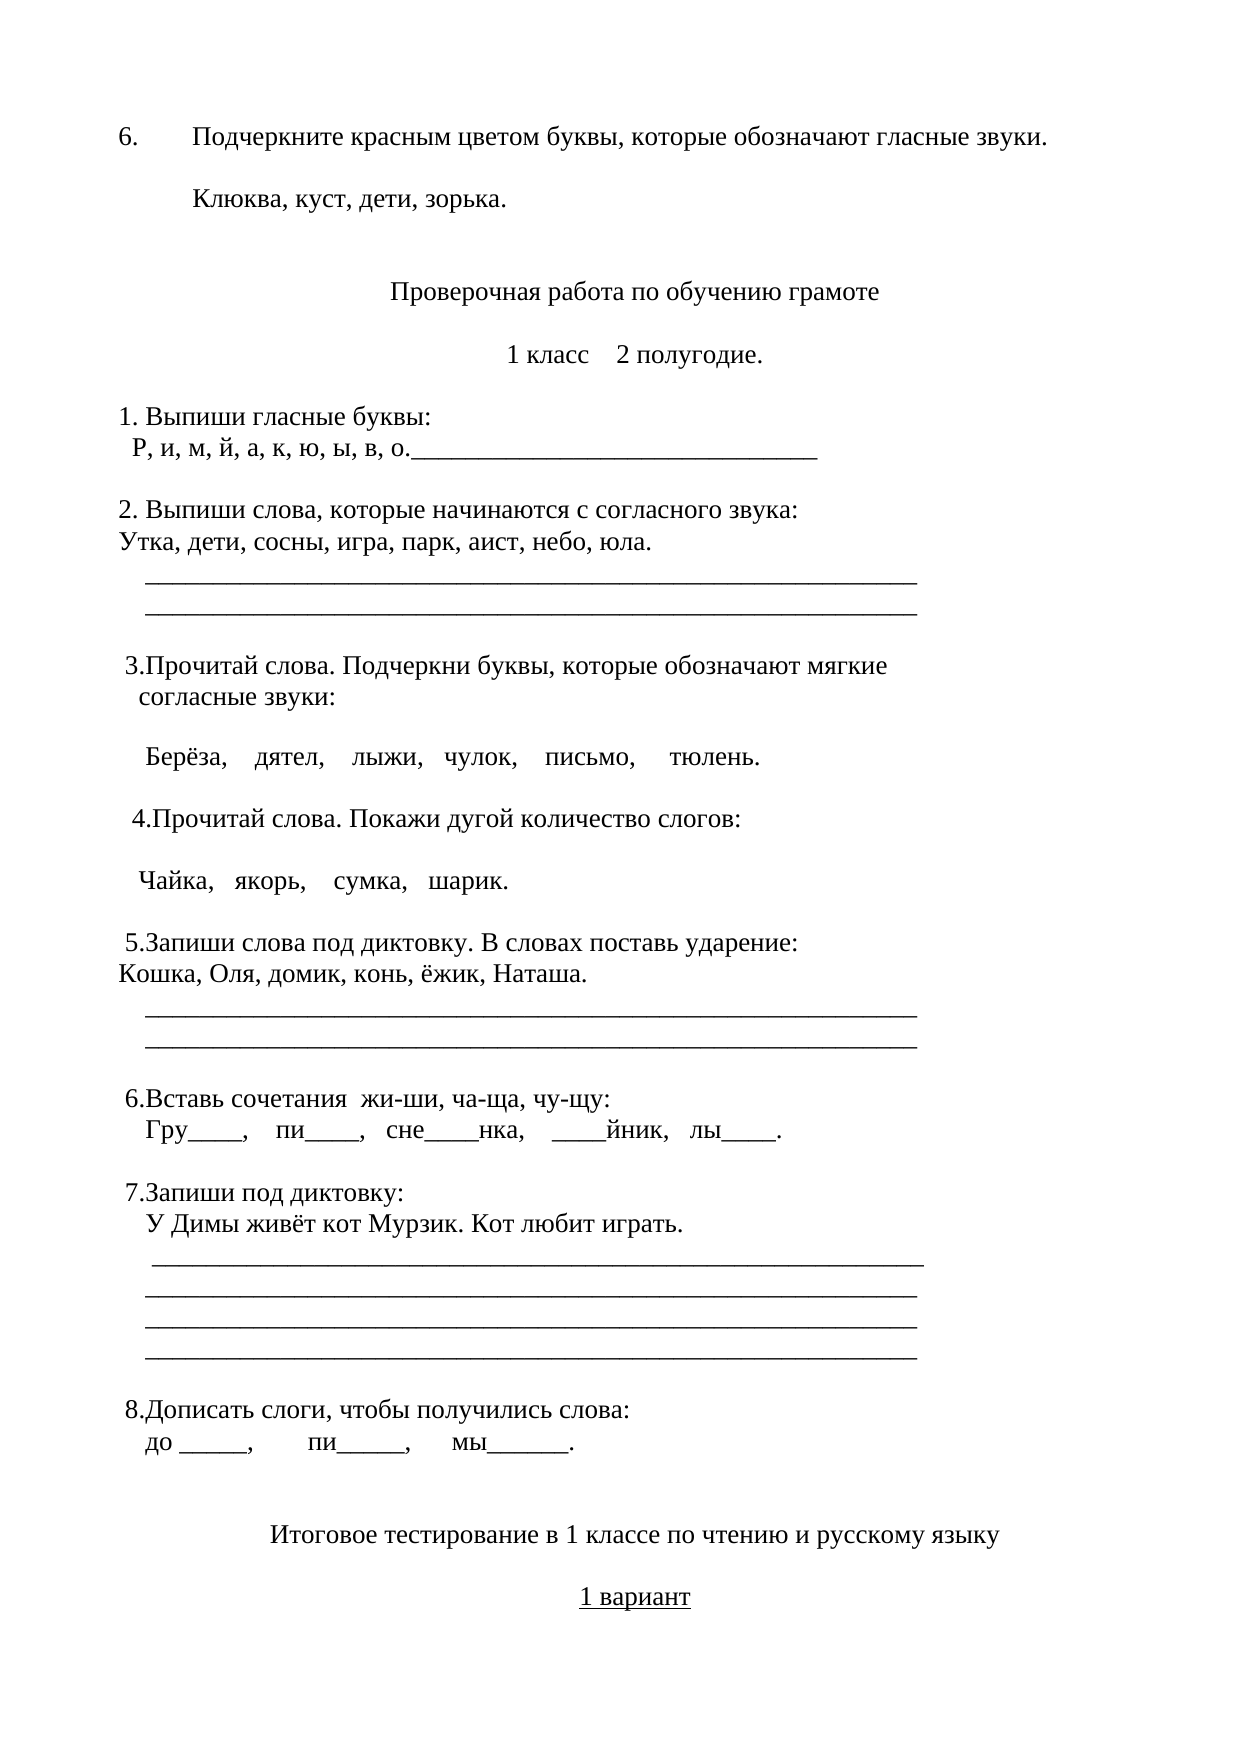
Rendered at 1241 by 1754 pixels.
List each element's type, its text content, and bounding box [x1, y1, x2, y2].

text У Димы живёт кот Мурзик. Кот любит играть. [118, 1207, 1152, 1238]
text Кошка, Оля, домик, конь, ёжик, Наташа. [118, 958, 1152, 989]
text _________________________________________________________ [118, 1300, 1152, 1331]
text _________________________________________________________ [118, 1020, 1152, 1051]
text _________________________________________________________ [118, 989, 1152, 1020]
text 3.Прочитай слова. Подчеркни буквы, которые обозначают мягкие [118, 649, 1152, 680]
text _________________________________________________________ [118, 1269, 1152, 1300]
text 1 вариант [118, 1581, 1152, 1612]
text 2. Выпиши слова, которые начинаются с согласного звука: [118, 493, 1152, 525]
text до _____, пи_____, мы______. [118, 1425, 1152, 1456]
text _________________________________________________________ [118, 1238, 1152, 1269]
text 1. Выпиши гласные буквы: [118, 400, 1152, 431]
text 4.Прочитай слова. Покажи дугой количество слогов: [118, 802, 1152, 833]
text _________________________________________________________ [118, 556, 1152, 587]
text Клюква, куст, дети, зорька. [118, 182, 1152, 213]
text Чайка, якорь, сумка, шарик. [118, 864, 1152, 895]
text Р, и, м, й, а, к, ю, ы, в, о.______________________________ [118, 431, 1152, 462]
text 1 класс 2 полугодие. [118, 338, 1152, 369]
text Берёза, дятел, лыжи, чулок, письмо, тюлень. [118, 739, 1152, 771]
list Подчеркните красным цветом буквы, которые обозначают гласные звуки. [118, 120, 1152, 151]
text _________________________________________________________ [118, 587, 1152, 618]
text _________________________________________________________ [118, 1331, 1152, 1362]
text 5.Запиши слова под диктовку. В словах поставь ударение: [118, 926, 1152, 958]
text 8.Дописать слоги, чтобы получились слова: [118, 1394, 1152, 1425]
text 7.Запиши под диктовку: [118, 1176, 1152, 1207]
text Итоговое тестирование в 1 классе по чтению и русскому языку [118, 1518, 1152, 1549]
text 6.Вставь сочетания жи-ши, ча-ща, чу-щу: [118, 1082, 1152, 1113]
text согласные звуки: [118, 680, 1152, 712]
text Проверочная работа по обучению грамоте [118, 276, 1152, 307]
text Гру____, пи____, сне____нка, ____йник, лы____. [118, 1113, 1152, 1144]
text Утка, дети, сосны, игра, парк, аист, небо, юла. [118, 525, 1152, 556]
